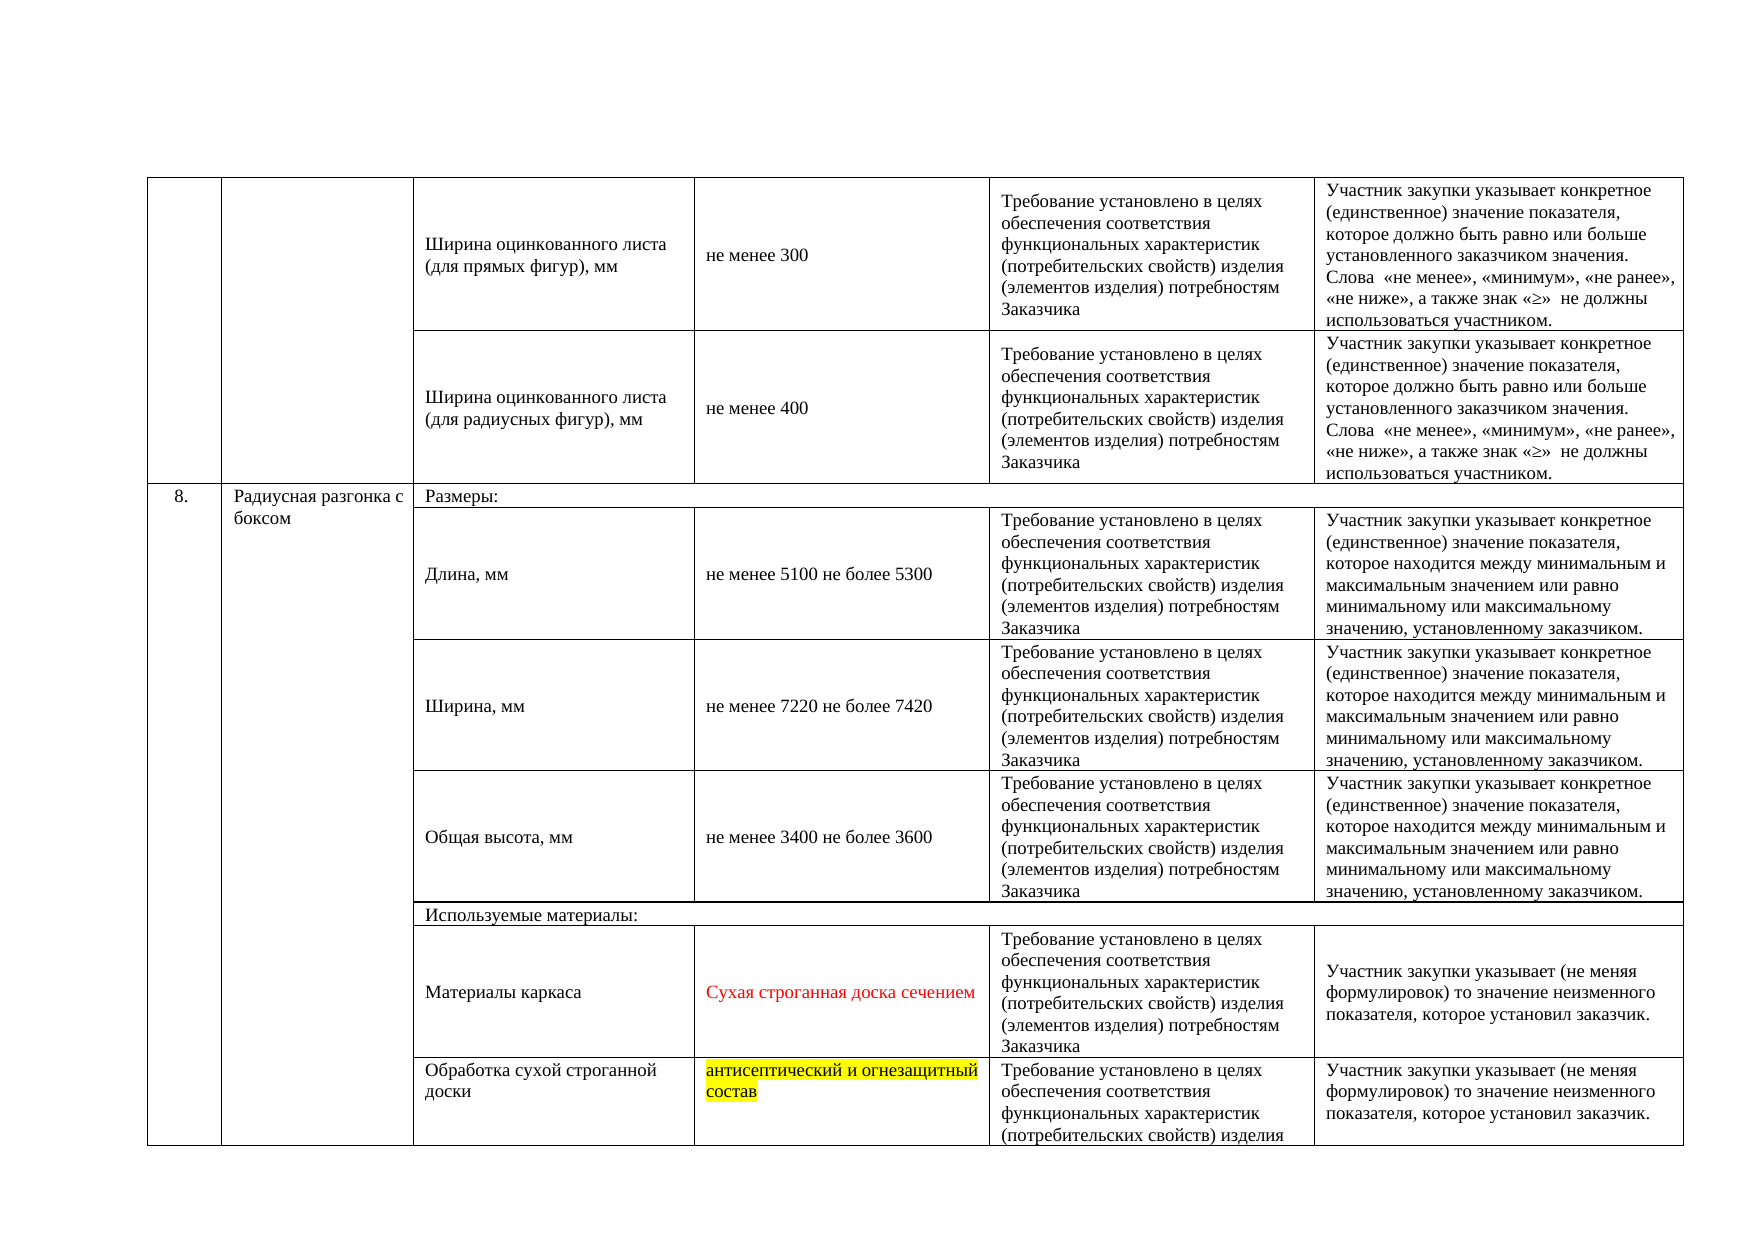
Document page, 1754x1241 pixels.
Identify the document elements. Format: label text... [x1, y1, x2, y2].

table_cell Общая высота, мм [414, 771, 694, 901]
table_cell Участник закупки указывает конкретное (единственное) значение показателя, которое находится между минимальным и максимальным значением или равно минимальному или максимальному значению, установленному заказчиком. [1315, 771, 1683, 901]
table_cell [1315, 178, 1683, 330]
table_cell Длина, мм [414, 508, 694, 638]
table_cell Радиусная разгонка с боксом [222, 484, 413, 1145]
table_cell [414, 1058, 694, 1145]
table_cell не менее 400 [695, 331, 989, 483]
table_cell не менее 7220 не более 7420 [695, 640, 989, 770]
table_cell Размеры: [414, 484, 1683, 507]
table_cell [1315, 1058, 1683, 1145]
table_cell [990, 178, 1314, 330]
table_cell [990, 1058, 1314, 1145]
table_cell Ширина, мм [414, 640, 694, 770]
table_cell Участник закупки указывает (не меняя формулировок) то значение неизменного показателя, которое установил заказчик. [1315, 926, 1683, 1057]
table_cell не менее 5100 не более 5300 [695, 508, 989, 638]
table_cell Участник закупки указывает конкретное (единственное) значение показателя, которое находится между минимальным и максимальным значением или равно минимальному или максимальному значению, установленному заказчиком. [1315, 640, 1683, 770]
table_cell 8. [148, 484, 221, 1145]
table_cell Ширина оцинкованного листа (для радиусных фигур), мм [414, 331, 694, 483]
table_cell Материалы каркаса [414, 926, 694, 1057]
table_cell Участник закупки указывает конкретное (единственное) значение показателя, которое находится между минимальным и максимальным значением или равно минимальному или максимальному значению, установленному заказчиком. [1315, 508, 1683, 638]
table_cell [695, 1058, 989, 1145]
table_cell не менее 300 [695, 178, 989, 330]
table_cell не менее 3400 не более 3600 [695, 771, 989, 901]
table_cell Сухая строганная доска сечением [695, 926, 989, 1057]
table_cell Используемые материалы: [414, 903, 1683, 925]
table_cell Ширина оцинкованного листа (для прямых фигур), мм [414, 178, 694, 330]
